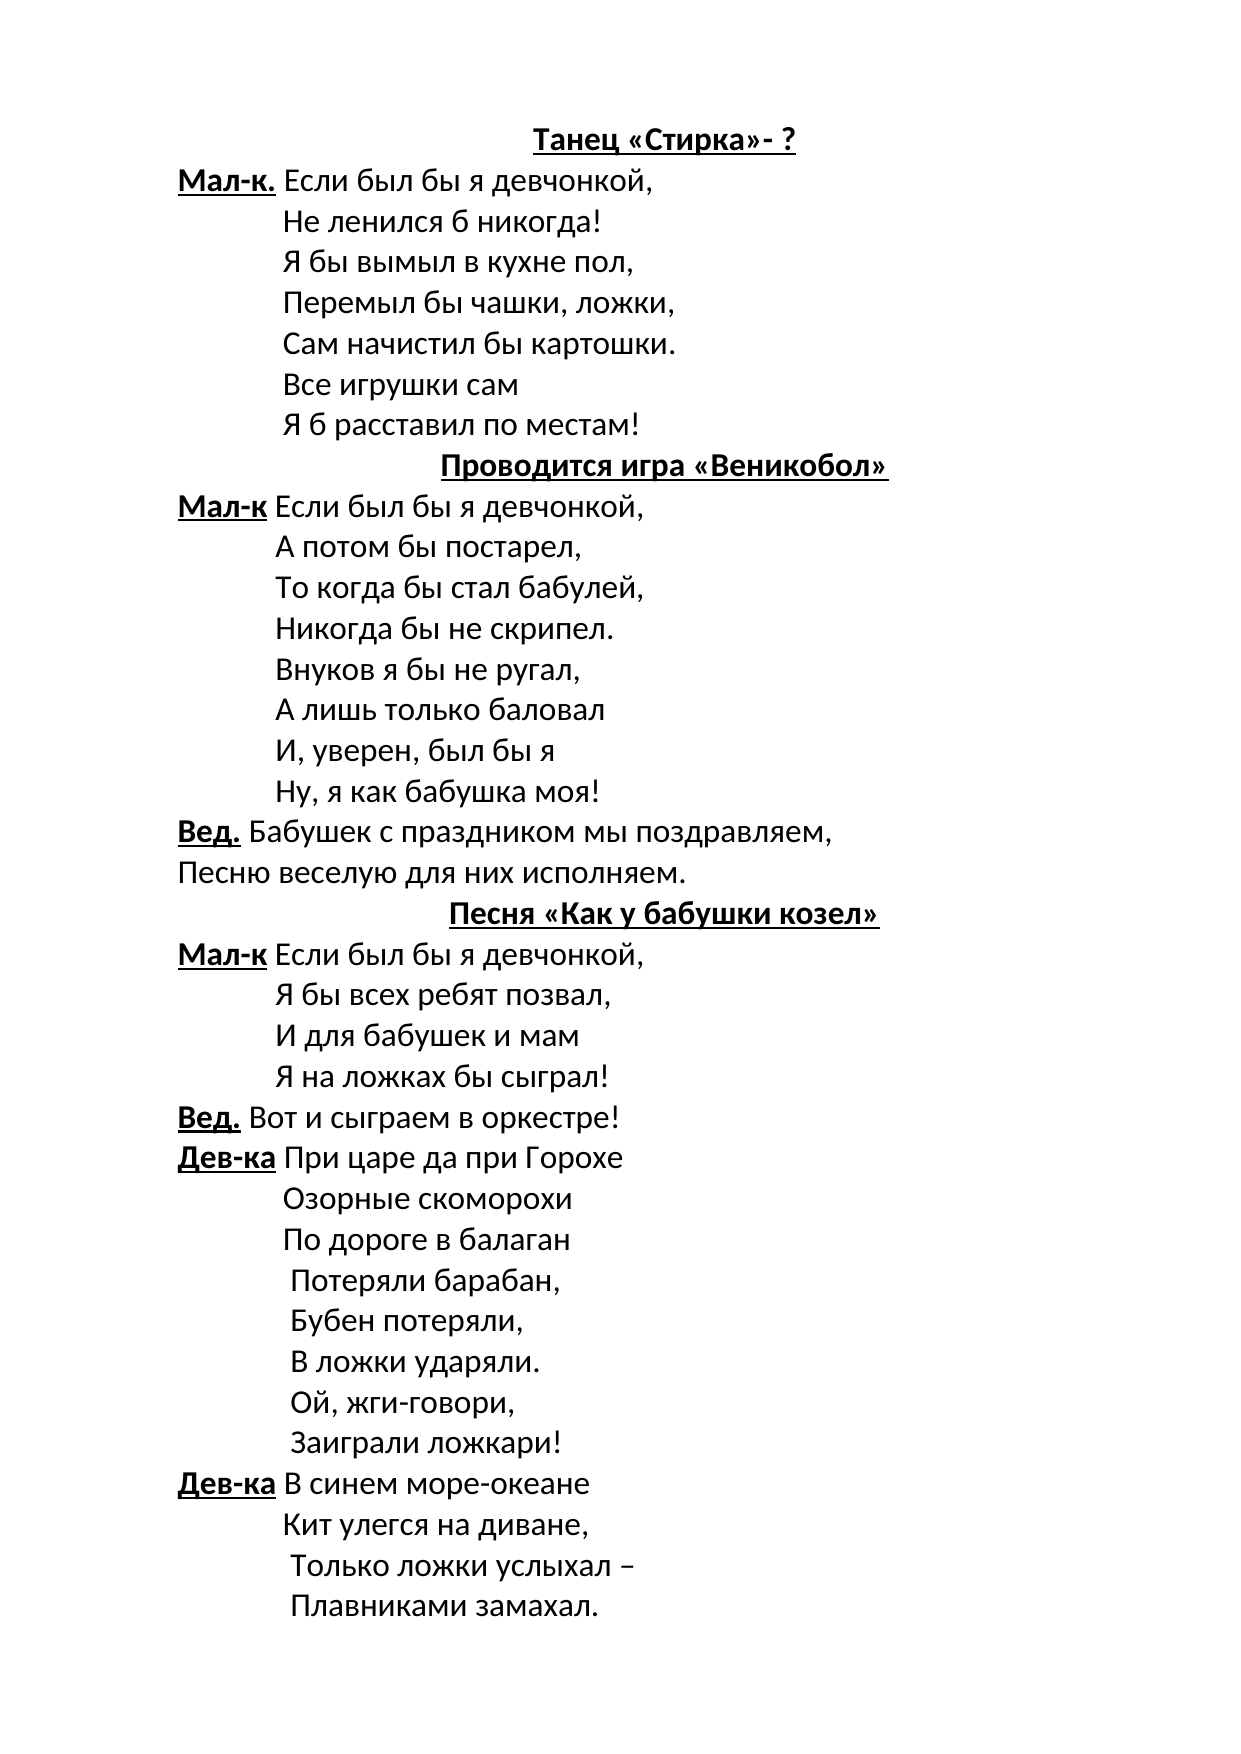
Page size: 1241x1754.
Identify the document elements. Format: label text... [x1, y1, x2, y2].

text Перемыл бы чашки, ложки, [177, 281, 1152, 322]
text Я б расставил по местам! [177, 403, 1152, 444]
text Песню веселую для них исполняем. [177, 851, 1152, 892]
text Я бы вымыл в кухне пол, [177, 240, 1152, 281]
text А потом бы постарел, [177, 525, 1152, 566]
text Озорные скоморохи [177, 1177, 1152, 1218]
text Я на ложках бы сыграл! [177, 1055, 1152, 1096]
text Ой, жги-говори, [177, 1381, 1152, 1421]
text Бубен потеряли, [177, 1299, 1152, 1340]
text Потеряли барабан, [177, 1258, 1152, 1299]
text По дороге в балаган [177, 1218, 1152, 1258]
text Ну, я как бабушка моя! [177, 770, 1152, 811]
text Я бы всех ребят позвал, [177, 973, 1152, 1014]
text Кит улегся на диване, [177, 1503, 1152, 1544]
text Никогда бы не скрипел. [177, 607, 1152, 648]
text И для бабушек и мам [177, 1014, 1152, 1055]
text Мал-к Если был бы я девчонкой, [177, 485, 1152, 525]
text То когда бы стал бабулей, [177, 566, 1152, 607]
text Заиграли ложкари! [177, 1421, 1152, 1462]
text Все игрушки сам [177, 362, 1152, 403]
text Внуков я бы не ругал, [177, 648, 1152, 688]
text Не ленился б никогда! [177, 199, 1152, 240]
text А лишь только баловал [177, 688, 1152, 729]
text Танец «Стирка»- ? [177, 118, 1152, 159]
text Песня «Как у бабушки козел» [177, 892, 1152, 933]
text И, уверен, был бы я [177, 729, 1152, 770]
text Плавниками замахал. [177, 1584, 1152, 1625]
text Вед. Вот и сыграем в оркестре! [177, 1096, 1152, 1136]
text В ложки ударяли. [177, 1340, 1152, 1381]
text Дев-ка В синем море-океане [177, 1462, 1152, 1503]
text Мал-к Если был бы я девчонкой, [177, 933, 1152, 973]
text Только ложки услыхал – [177, 1544, 1152, 1584]
text Вед. Бабушек с праздником мы поздравляем, [177, 811, 1152, 851]
text Мал-к. Если был бы я девчонкой, [177, 159, 1152, 199]
text Сам начистил бы картошки. [177, 322, 1152, 362]
text Проводится игра «Веникобол» [177, 444, 1152, 485]
text Дев-ка При царе да при Горохе [177, 1136, 1152, 1177]
